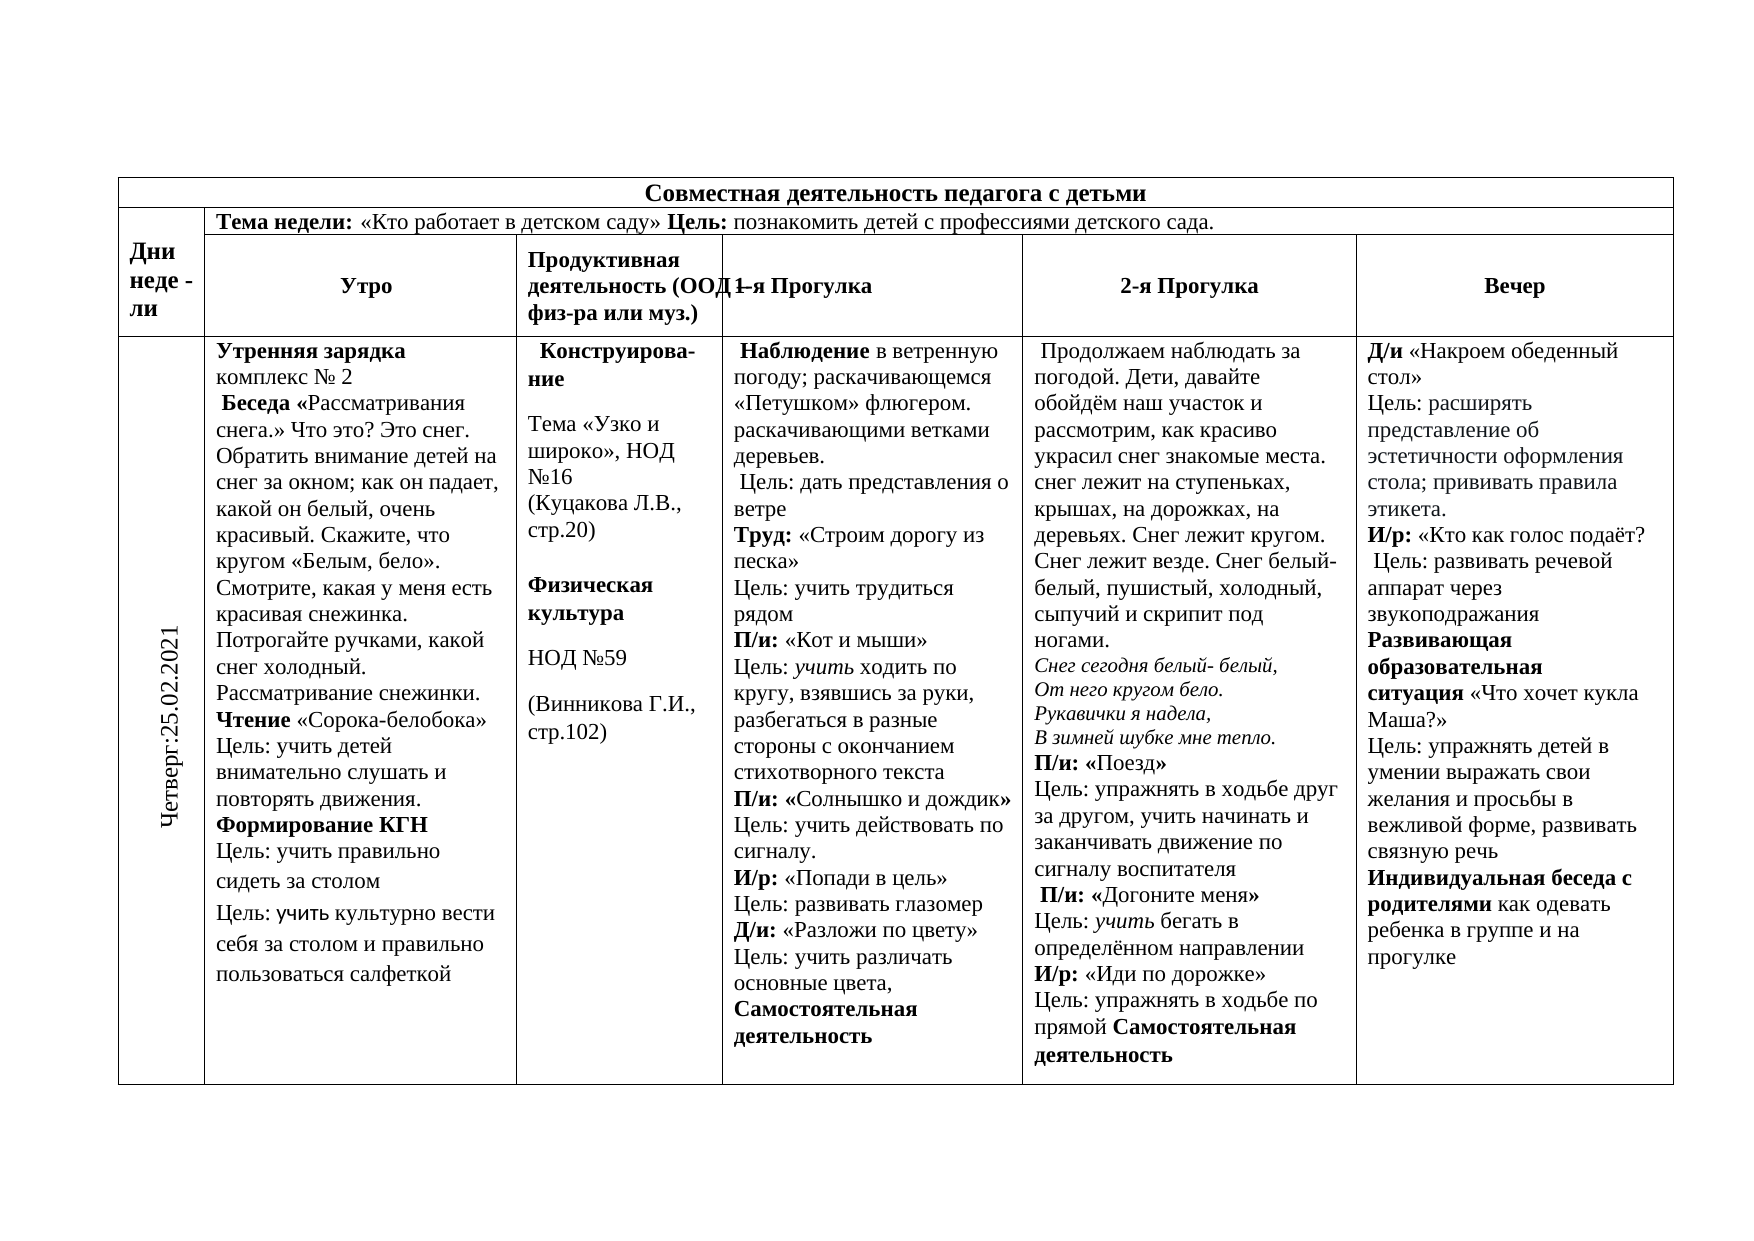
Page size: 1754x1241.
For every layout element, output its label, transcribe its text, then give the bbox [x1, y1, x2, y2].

table_cell Тема недели: «Кто работает в детском саду» Цель: познакомить детей с профессиями детского сада. [205, 208, 1673, 234]
table_cell Четверг:25.02.2021 [119, 337, 204, 1084]
table_cell Д/и «Накроем обеденный стол» Цель: расширять представление об эстетичности оформления стола; прививать правила этикета. И/р: «Кто как голос подаёт? Цель: развивать речевой аппарат через звукоподражания Развивающая образовательная ситуация «Что хочет кукла Маша?» Цель: упражнять детей в умении выражать свои желания и просьбы в вежливой форме, развивать связную речь Индивидуальная беседа с родителями как одевать ребенка в группе и на прогулке [1357, 337, 1673, 1084]
table_cell Продуктивная деятельность (ООД – физ-ра или муз.) [517, 235, 722, 336]
table_cell Утренняя зарядка комплекс № 2 Беседа «Рассматривания снега.» Что это? Это снег. Обратить внимание детей на снег за окном; как он падает, какой он белый, очень красивый. Скажите, что кругом «Белым, бело». Смотрите, какая у меня есть красивая снежинка. Потрогайте ручками, какой снег холодный. Рассматривание снежинки. Чтение «Сорока-белобока» Цель: учить детей внимательно слушать и повторять движения. Формирование КГН Цель: учить правильно сидеть за столом Цель: учить культурно вести себя за столом и правильно пользоваться салфеткой [205, 337, 516, 1084]
table_cell Конструирова- ние Тема «Узко и широко», НОД №16 (Куцакова Л.В., стр.20) Физическая культура НОД №59 (Винникова Г.И., стр.102) [517, 337, 722, 1084]
table_header Совместная деятельность педагога с детьми [119, 178, 1673, 207]
table_cell 1-я Прогулка [723, 235, 1022, 336]
table_cell Наблюдение в ветренную погоду; раскачивающемся «Петушком» флюгером. раскачивающими ветками деревьев. Цель: дать представления о ветре Труд: «Строим дорогу из песка» Цель: учить трудиться рядом П/и: «Кот и мыши» Цель: учить ходить по кругу, взявшись за руки, разбегаться в разные стороны с окончанием стихотворного текста П/и: «Солнышко и дождик» Цель: учить действовать по сигналу. И/р: «Попади в цель» Цель: развивать глазомер Д/и: «Разложи по цвету» Цель: учить различать основные цвета, Самостоятельная деятельность [723, 337, 1022, 1084]
table_cell 2-я Прогулка [1023, 235, 1356, 336]
table_cell Дни неде -ли [119, 208, 204, 336]
table_cell Продолжаем наблюдать за погодой. Дети, давайте обойдём наш участок и рассмотрим, как красиво украсил снег знакомые места. снег лежит на ступеньках, крышах, на дорожках, на деревьях. Снег лежит кругом. Снег лежит везде. Снег белый- белый, пушистый, холодный, сыпучий и скрипит под ногами. Снег сегодня белый- белый, От него кругом бело. Рукавички я надела, В зимней шубке мне тепло. П/и: «Поезд» Цель: упражнять в ходьбе друг за другом, учить начинать и заканчивать движение по сигналу воспитателя П/и: «Догоните меня» Цель: учить бегать в определённом направлении И/р: «Иди по дорожке» Цель: упражнять в ходьбе по прямой Самостоятельная деятельность [1023, 337, 1356, 1084]
table_cell Утро [205, 235, 516, 336]
table_cell Вечер [1357, 235, 1673, 336]
